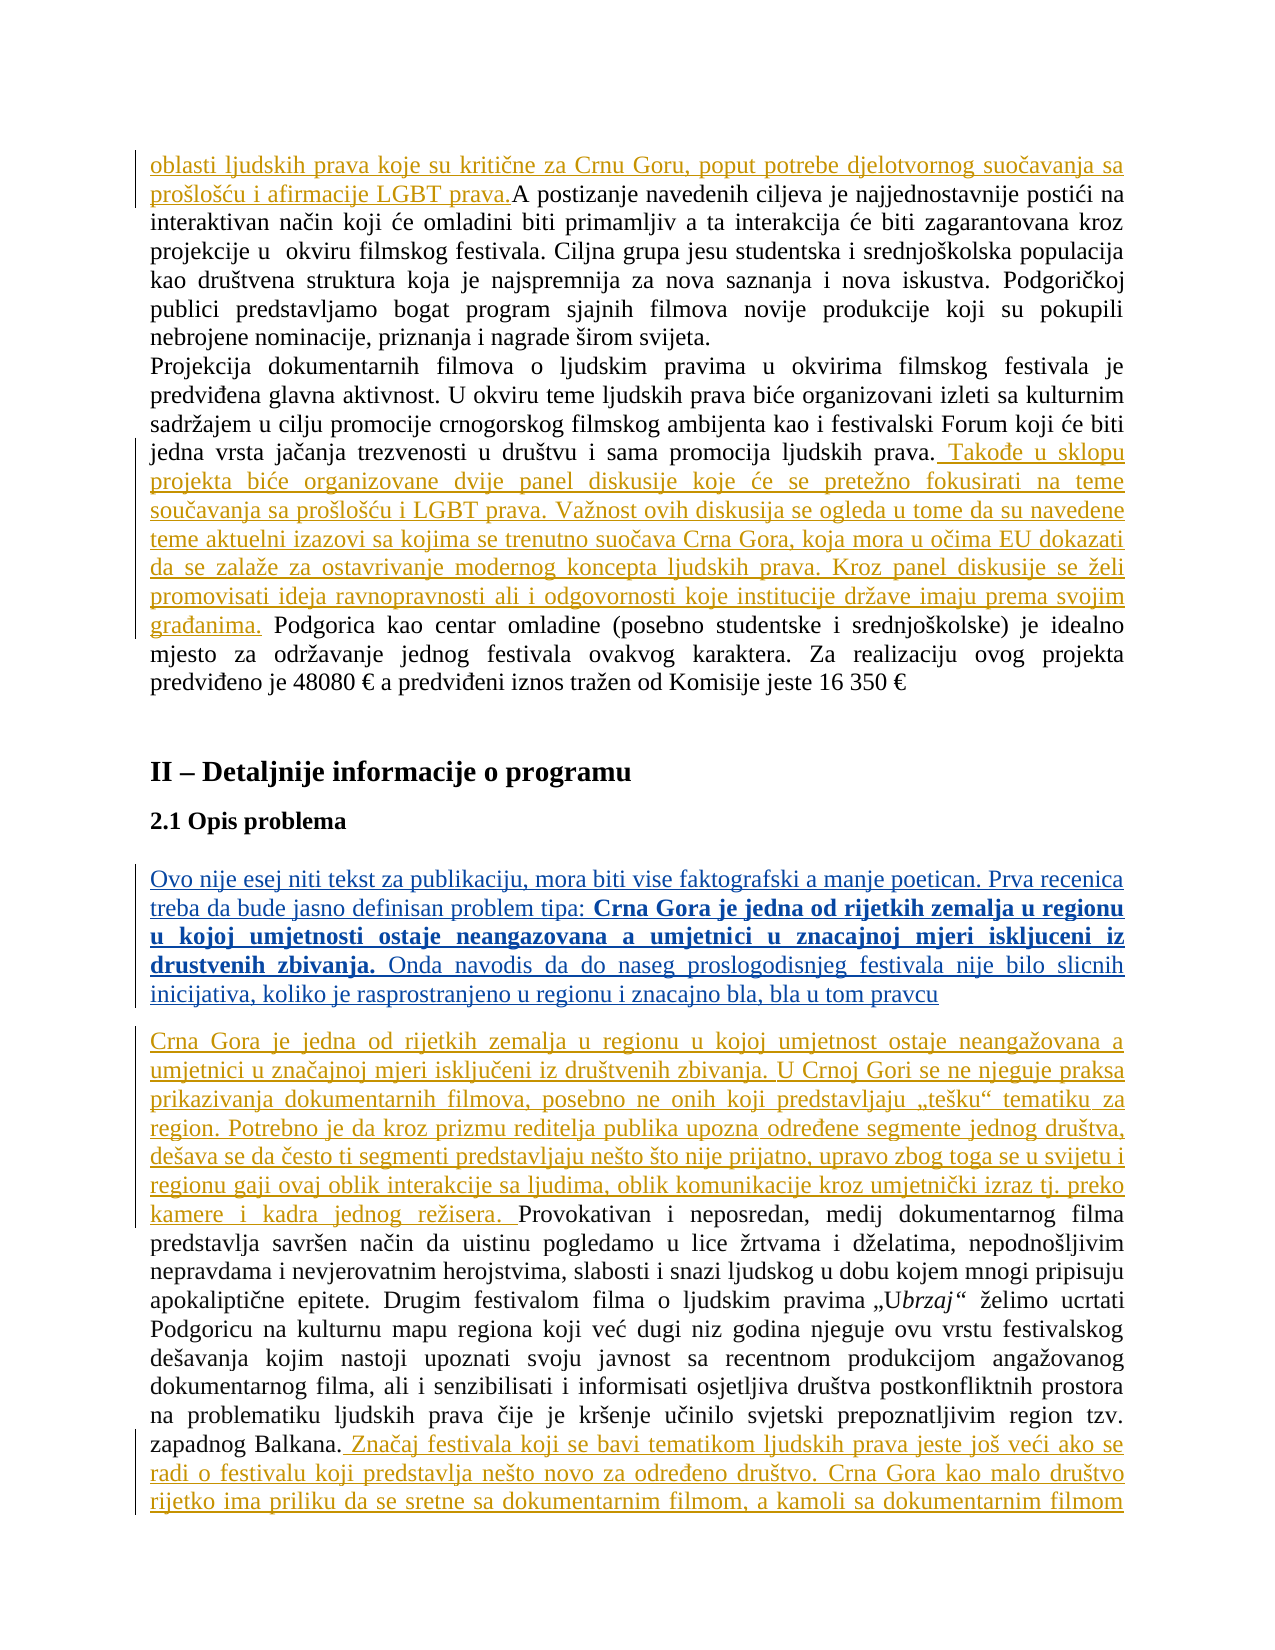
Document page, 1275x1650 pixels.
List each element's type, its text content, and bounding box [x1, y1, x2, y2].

text Projekcija dokumentarnih filmova o ljudskim pravima u okvirima filmskog festivala je predviđena glavna aktivnost. U okviru teme ljudskih prava biće organizovani izleti sa kulturnim sadržajem u cilju promocije crnogorskog filmskog ambijenta kao i festivalski Forum koji će biti jedna vrsta jačanja trezvenosti u društvu i sama promocija ljudskih prava. Podgorica kao centar omladine (posebno studentske i srednjoškolske) je idealno mjesto za održavanje jednog festivala ovakvog karaktera. Za realizaciju ovog projekta predviđeno je 48080 € a predviđeni iznos tražen od Komisije jeste 16 350 € [150, 351, 1125, 491]
text 2.1 Opis problema [150, 806, 1125, 835]
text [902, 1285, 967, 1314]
subtitle II – Detaljnije informacije o programu [150, 754, 1125, 787]
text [150, 150, 1125, 351]
text Projekcija dokumentarnih filmova o ljudskim pravima u okvirima filmskog festivala je predviđena glavna aktivnost. U okviru teme ljudskih prava biće organizovani izleti sa kulturnim sadržajem u cilju promocije crnogorskog filmskog ambijenta kao i festivalski Forum koji će biti jedna vrsta jačanja trezvenosti u društvu i sama promocija ljudskih prava. Podgorica kao centar omladine (posebno studentske i srednjoškolske) je idealno mjesto za održavanje jednog festivala ovakvog karaktera. Za realizaciju ovog projekta predviđeno je 48080 € a predviđeni iznos tražen od Komisije jeste 16 350 € [150, 608, 1125, 696]
